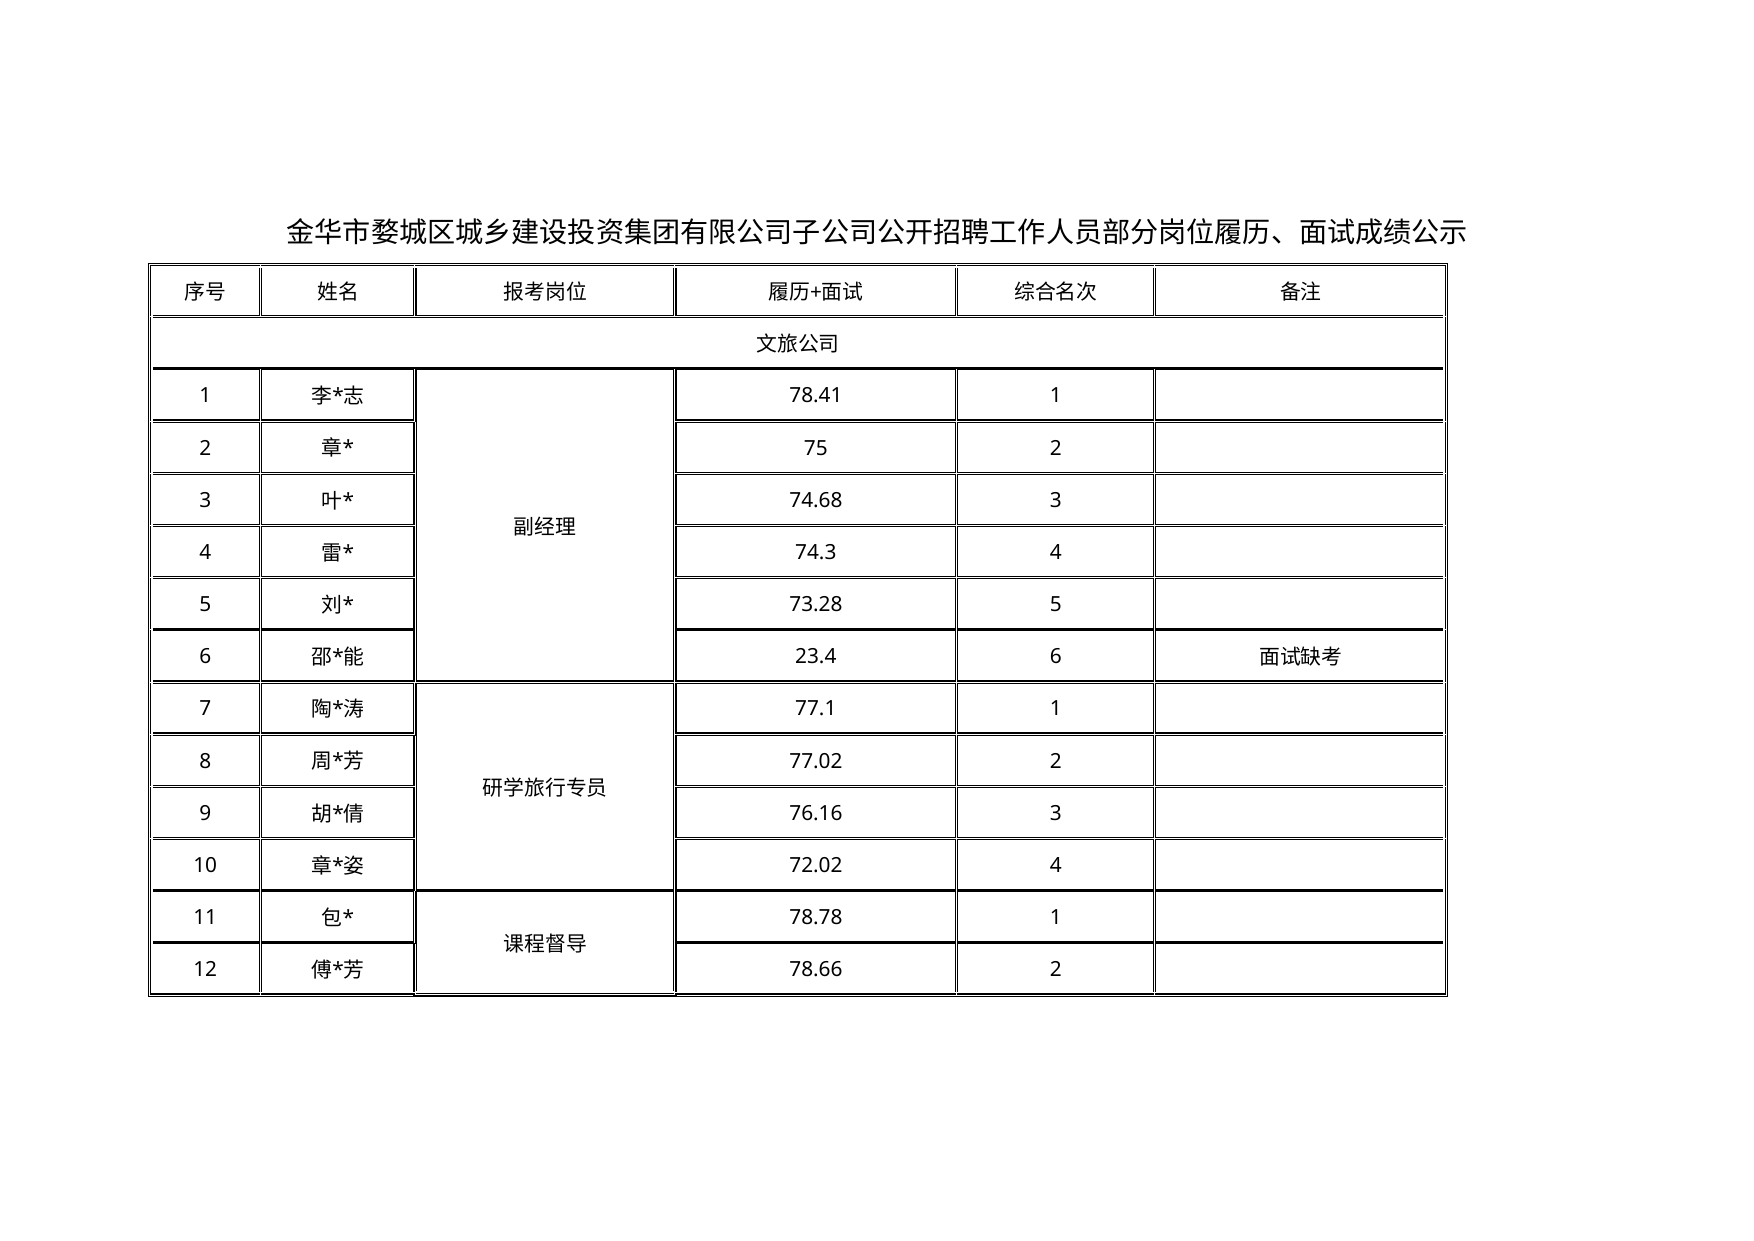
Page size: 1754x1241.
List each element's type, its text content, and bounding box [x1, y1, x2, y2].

table_cell 2 [151, 419, 259, 471]
table_cell 章* [262, 423, 413, 471]
table_cell 1 [958, 684, 1153, 732]
table_cell 包* [262, 892, 413, 941]
table_cell 2 [958, 736, 1153, 784]
table_cell 8 [151, 732, 259, 784]
table_header 姓名 [261, 264, 415, 315]
table_cell [1156, 471, 1445, 523]
table_cell 9 [151, 785, 259, 837]
table_cell 11 [151, 889, 259, 941]
table_cell 75 [677, 423, 955, 471]
table_cell [1155, 941, 1445, 993]
table_cell 23.4 [677, 631, 955, 680]
table_cell 副经理 [417, 370, 673, 680]
table_cell 2 [956, 944, 1154, 993]
table_cell [1156, 367, 1445, 419]
table_cell 4 [151, 524, 259, 576]
table_cell [1156, 732, 1445, 784]
table_cell [1155, 837, 1446, 889]
table_cell 6 [958, 631, 1153, 680]
table_cell 雷* [262, 527, 413, 576]
table_cell 72.02 [677, 840, 955, 889]
table_cell 文旅公司 [149, 315, 1446, 367]
table_cell 78.78 [677, 892, 955, 941]
table_cell 4 [958, 840, 1153, 889]
table_cell 周*芳 [262, 736, 413, 784]
table_cell 研学旅行专员 [417, 684, 673, 889]
table_cell 叶* [262, 475, 413, 523]
table_header 备注 [1155, 266, 1445, 315]
table_header 序号 [151, 266, 261, 315]
table_cell 74.3 [677, 527, 955, 576]
table_cell [1156, 889, 1445, 941]
table_cell 74.68 [677, 475, 955, 523]
table_cell 1 [958, 370, 1153, 419]
table_cell 3 [151, 471, 259, 523]
subtitle 金华市婺城区城乡建设投资集团有限公司子公司公开招聘工作人员部分岗位履历、面试成绩公示 [150, 198, 1604, 263]
table_cell 6 [149, 628, 259, 680]
table_cell 77.02 [677, 736, 955, 784]
table_cell [1155, 576, 1446, 628]
table_cell 1 [958, 892, 1153, 941]
table_cell 5 [149, 576, 261, 628]
table_cell 胡*倩 [262, 788, 413, 837]
table_cell 5 [958, 579, 1153, 628]
table_cell 课程督导 [415, 889, 675, 993]
table_cell [1156, 785, 1445, 837]
table_cell 10 [149, 837, 261, 889]
table_header 报考岗位 [415, 264, 675, 315]
table_cell 73.28 [677, 579, 955, 628]
table_cell 78.41 [677, 370, 955, 419]
table_cell [1156, 680, 1445, 732]
table_cell 3 [958, 475, 1153, 523]
table_cell [1156, 419, 1445, 471]
table_cell 章*姿 [262, 840, 413, 889]
table_cell 邵*能 [262, 631, 413, 680]
table_cell 7 [151, 680, 259, 732]
table_cell 77.1 [677, 684, 955, 732]
table_cell 面试缺考 [1156, 628, 1446, 680]
table_header 履历+面试 [675, 266, 956, 315]
table_cell 3 [958, 788, 1153, 837]
table_cell 4 [958, 527, 1153, 576]
table_cell 李*志 [262, 370, 413, 419]
table_cell 78.66 [675, 944, 956, 993]
table_cell 1 [151, 367, 259, 419]
table_cell 2 [958, 423, 1153, 471]
table_cell 傅*芳 [261, 944, 415, 993]
table_header 综合名次 [956, 266, 1154, 315]
table_cell 12 [151, 941, 261, 993]
table_cell 刘* [262, 579, 413, 628]
table_cell 76.16 [677, 788, 955, 837]
table_cell [1156, 524, 1445, 576]
table_cell 陶*涛 [262, 684, 413, 732]
